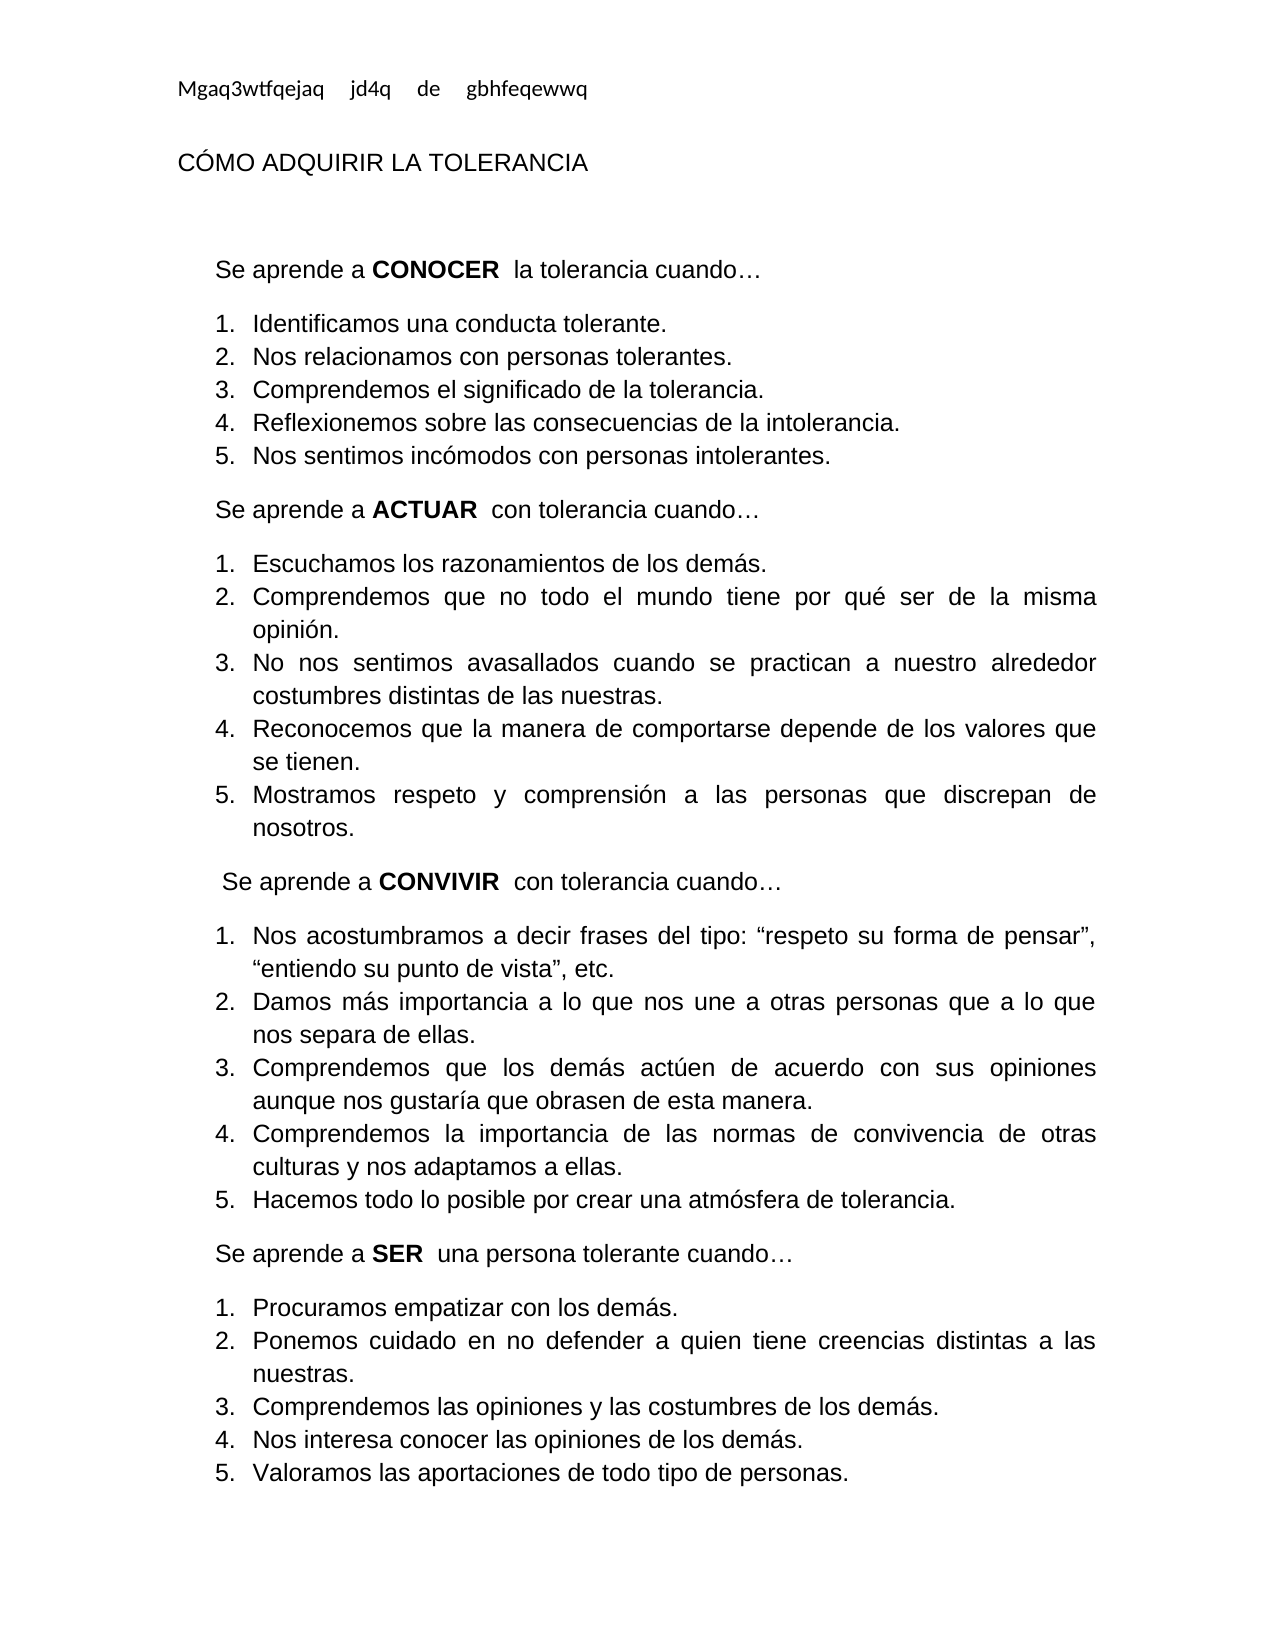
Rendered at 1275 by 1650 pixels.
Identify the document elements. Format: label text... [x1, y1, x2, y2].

text CÓMO ADQUIRIR LA TOLERANCIA [177, 148, 1098, 176]
list Comprendemos el significado de la tolerancia. [215, 375, 1098, 404]
text Se aprende a CONVIVIR con tolerancia cuando… [215, 867, 1098, 896]
list Nos acostumbramos a decir frases del tipo: “respeto su forma de pensar”, “entiendo su punto de vista”, etc. [215, 921, 1098, 983]
list Escuchamos los razonamientos de los demás. [215, 549, 1098, 578]
list Comprendemos las opiniones y las costumbres de los demás. [215, 1392, 1098, 1421]
list Valoramos las aportaciones de todo tipo de personas. [215, 1458, 1098, 1487]
list Procuramos empatizar con los demás. [215, 1293, 1098, 1321]
list Comprendemos que no todo el mundo tiene por qué ser de la misma opinión. [215, 582, 1098, 644]
list Reflexionemos sobre las consecuencias de la intolerancia. [215, 408, 1098, 437]
list Nos sentimos incómodos con personas intolerantes. [215, 441, 1098, 470]
list Comprendemos la importancia de las normas de convivencia de otras culturas y nos adaptamos a ellas. [215, 1119, 1098, 1181]
text Se aprende a SER una persona tolerante cuando… [215, 1239, 1098, 1268]
text Se aprende a ACTUAR con tolerancia cuando… [215, 495, 1098, 524]
list Identificamos una conducta tolerante. [215, 309, 1098, 338]
list Hacemos todo lo posible por crear una atmósfera de tolerancia. [215, 1185, 1098, 1214]
text Se aprende a CONOCER la tolerancia cuando… [215, 255, 1098, 284]
list No nos sentimos avasallados cuando se practican a nuestro alrededor costumbres distintas de las nuestras. [215, 648, 1098, 710]
list Comprendemos que los demás actúen de acuerdo con sus opiniones aunque nos gustaría que obrasen de esta manera. [215, 1053, 1098, 1115]
list Damos más importancia a lo que nos une a otras personas que a lo que nos separa de ellas. [215, 987, 1098, 1049]
list Reconocemos que la manera de comportarse depende de los valores que se tienen. [215, 714, 1098, 776]
list Nos interesa conocer las opiniones de los demás. [215, 1425, 1098, 1453]
list Mostramos respeto y comprensión a las personas que discrepan de nosotros. [215, 780, 1098, 842]
list Ponemos cuidado en no defender a quien tiene creencias distintas a las nuestras. [215, 1326, 1098, 1387]
list Nos relacionamos con personas tolerantes. [215, 342, 1098, 371]
